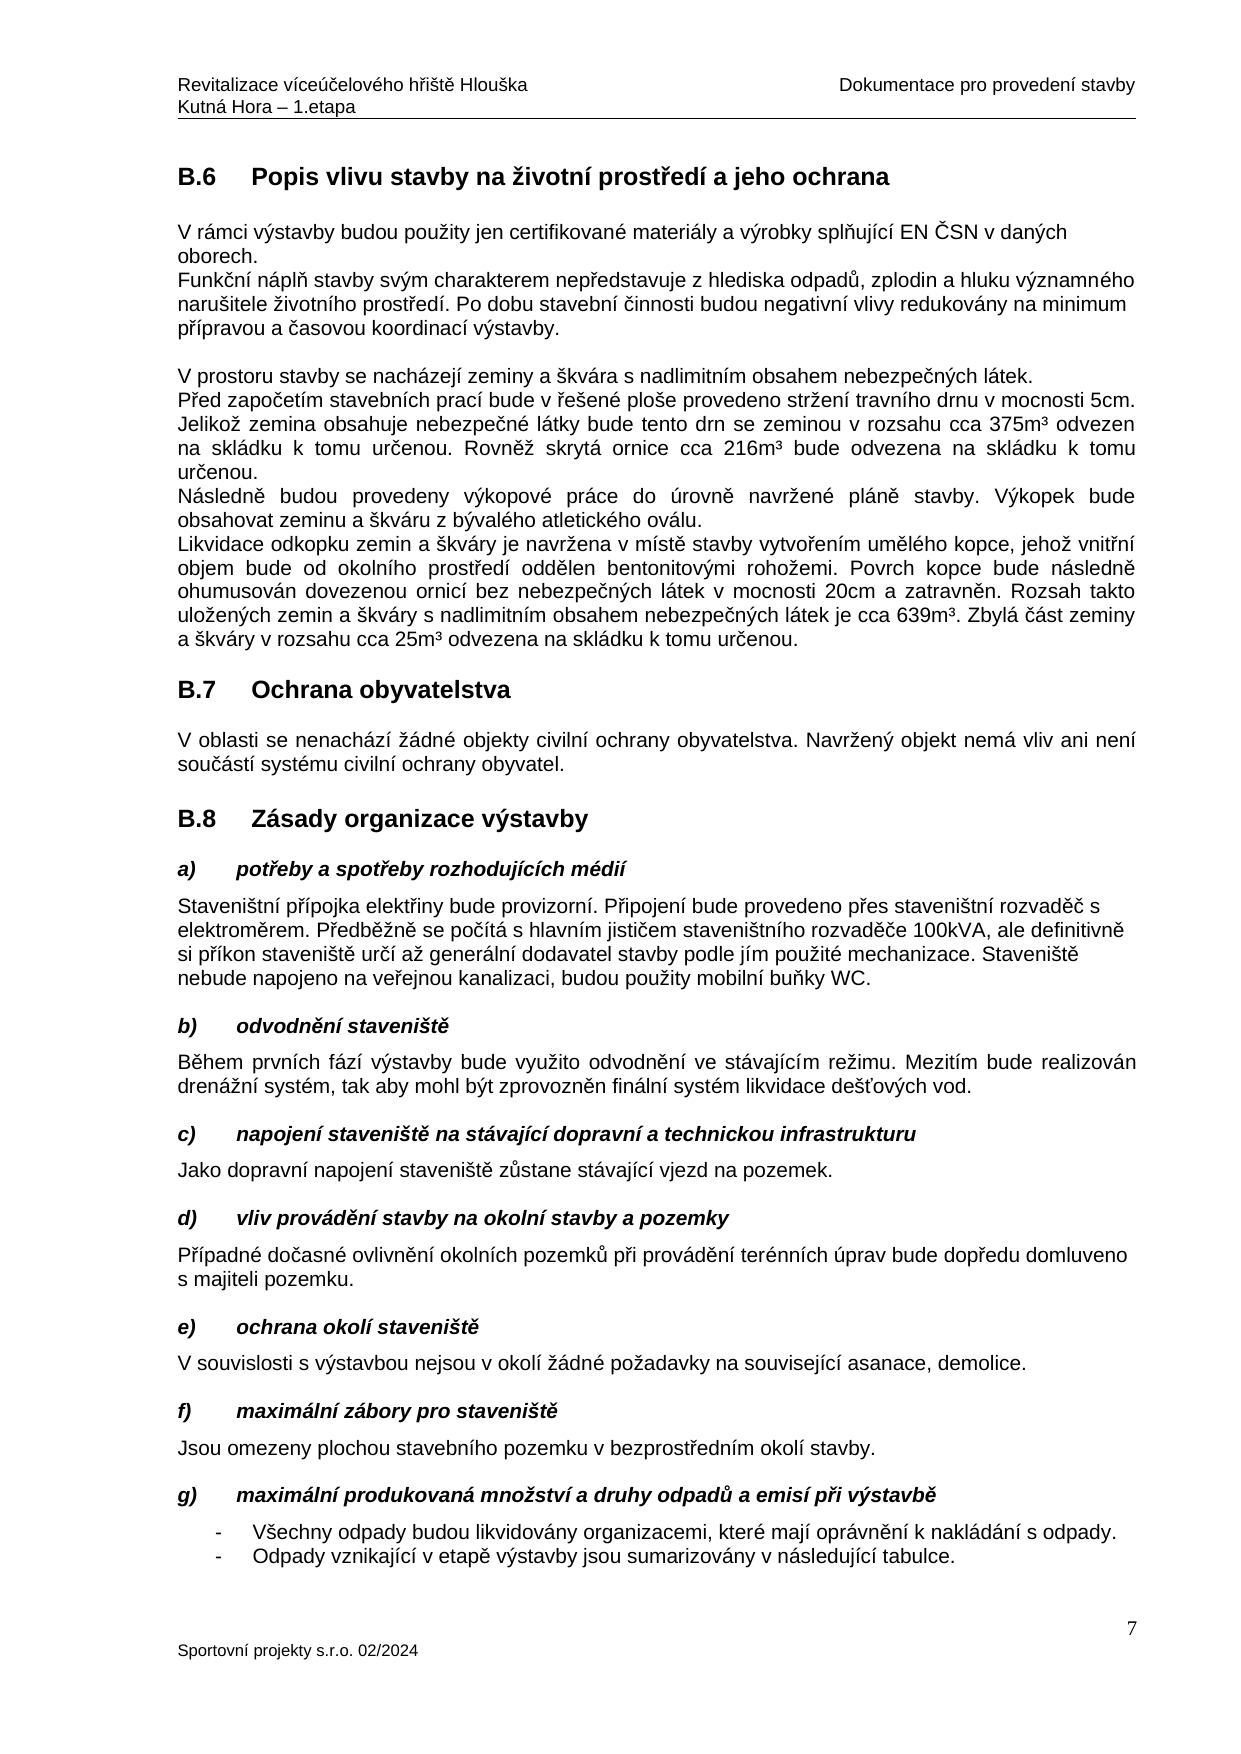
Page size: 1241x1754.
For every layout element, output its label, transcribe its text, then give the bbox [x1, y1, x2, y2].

text elektroměrem. Předběžně se počítá s hlavním jističem staveništního rozvaděče 100kVA, ale definitivně si příkon staveniště určí až generální dodavatel stavby podle jím použité mechanizace. Staveniště nebude napojeno na veřejnou kanalizaci, budou použity mobilní buňky WC. [177, 918, 1137, 989]
text Případné dočasné ovlivnění okolních pozemků při provádění terénních úprav bude dopředu domluveno s majiteli pozemku. [177, 1243, 1137, 1291]
text Funkční náplň stavby svým charakterem nepředstavuje z hlediska odpadů, zplodin a hluku významného narušitele životního prostředí. Po dobu stavební činnosti budou negativní vlivy redukovány na minimum přípravou a časovou koordinací výstavby. [177, 268, 1137, 340]
text Následně budou provedeny výkopové práce do úrovně navržené pláně stavby. Výkopek bude obsahovat zeminu a škváru z bývalého atletického oválu. [177, 483, 1137, 531]
list ochrana okolí staveniště [177, 1314, 1137, 1338]
list napojení staveniště na stávající dopravní a technickou infrastrukturu [177, 1122, 1137, 1146]
text V prostoru stavby se nacházejí zeminy a škvára s nadlimitním obsahem nebezpečných látek. [177, 364, 1137, 388]
list potřeby a spotřeby rozhodujících médií [177, 857, 1137, 881]
text Jsou omezeny plochou stavebního pozemku v bezprostředním okolí stavby. [177, 1435, 1137, 1459]
list maximální zábory pro staveniště [177, 1399, 1137, 1423]
text V rámci výstavby budou použity jen certifikované materiály a výrobky splňující EN ČSN v daných oborech. [177, 220, 1137, 268]
list maximální produkovaná množství a druhy odpadů a emisí při výstavbě [177, 1483, 1137, 1507]
text B.6 Popis vlivu stavby na životní prostředí a jeho ochrana [177, 162, 1137, 191]
text V souvislosti s výstavbou nejsou v okolí žádné požadavky na související asanace, demolice. [177, 1351, 1137, 1375]
text Staveništní přípojka elektřiny bude provizorní. Připojení bude provedeno přes staveništní rozvaděč s [177, 894, 1137, 918]
text B.7 Ochrana obyvatelstva [177, 675, 1137, 704]
list Všechny odpady budou likvidovány organizacemi, které mají oprávnění k nakládání s odpady. [215, 1520, 1137, 1544]
text B.8 Zásady organizace výstavby [177, 804, 1137, 833]
text Před započetím stavebních prací bude v řešené ploše provedeno stržení travního drnu v mocnosti 5cm. Jelikož zemina obsahuje nebezpečné látky bude tento drn se zeminou v rozsahu cca 375m³ odvezen na skládku k tomu určenou. Rovněž skrytá ornice cca 216m³ bude odvezena na skládku k tomu určenou. [177, 388, 1137, 483]
list Odpady vznikající v etapě výstavby jsou sumarizovány v následující tabulce. [215, 1544, 1137, 1568]
text Během prvních fází výstavby bude využito odvodnění ve stávajícím režimu. Mezitím bude realizován drenážní systém, tak aby mohl být zprovozněn finální systém likvidace dešťových vod. [177, 1050, 1137, 1098]
text Likvidace odkopku zemin a škváry je navržena v místě stavby vytvořením umělého kopce, jehož vnitřní objem bude od okolního prostředí oddělen bentonitovými rohožemi. Povrch kopce bude následně ohumusován dovezenou ornicí bez nebezpečných látek v mocnosti 20cm a zatravněn. Rozsah takto uložených zemin a škváry s nadlimitním obsahem nebezpečných látek je cca 639m³. Zbylá část zeminy a škváry v rozsahu cca 25m³ odvezena na skládku k tomu určenou. [177, 531, 1137, 651]
list vliv provádění stavby na okolní stavby a pozemky [177, 1206, 1137, 1230]
text V oblasti se nenachází žádné objekty civilní ochrany obyvatelstva. Navržený objekt nemá vliv ani není součástí systému civilní ochrany obyvatel. [177, 728, 1137, 776]
text Jako dopravní napojení staveniště zůstane stávající vjezd na pozemek. [177, 1158, 1137, 1182]
list odvodnění staveniště [177, 1013, 1137, 1037]
